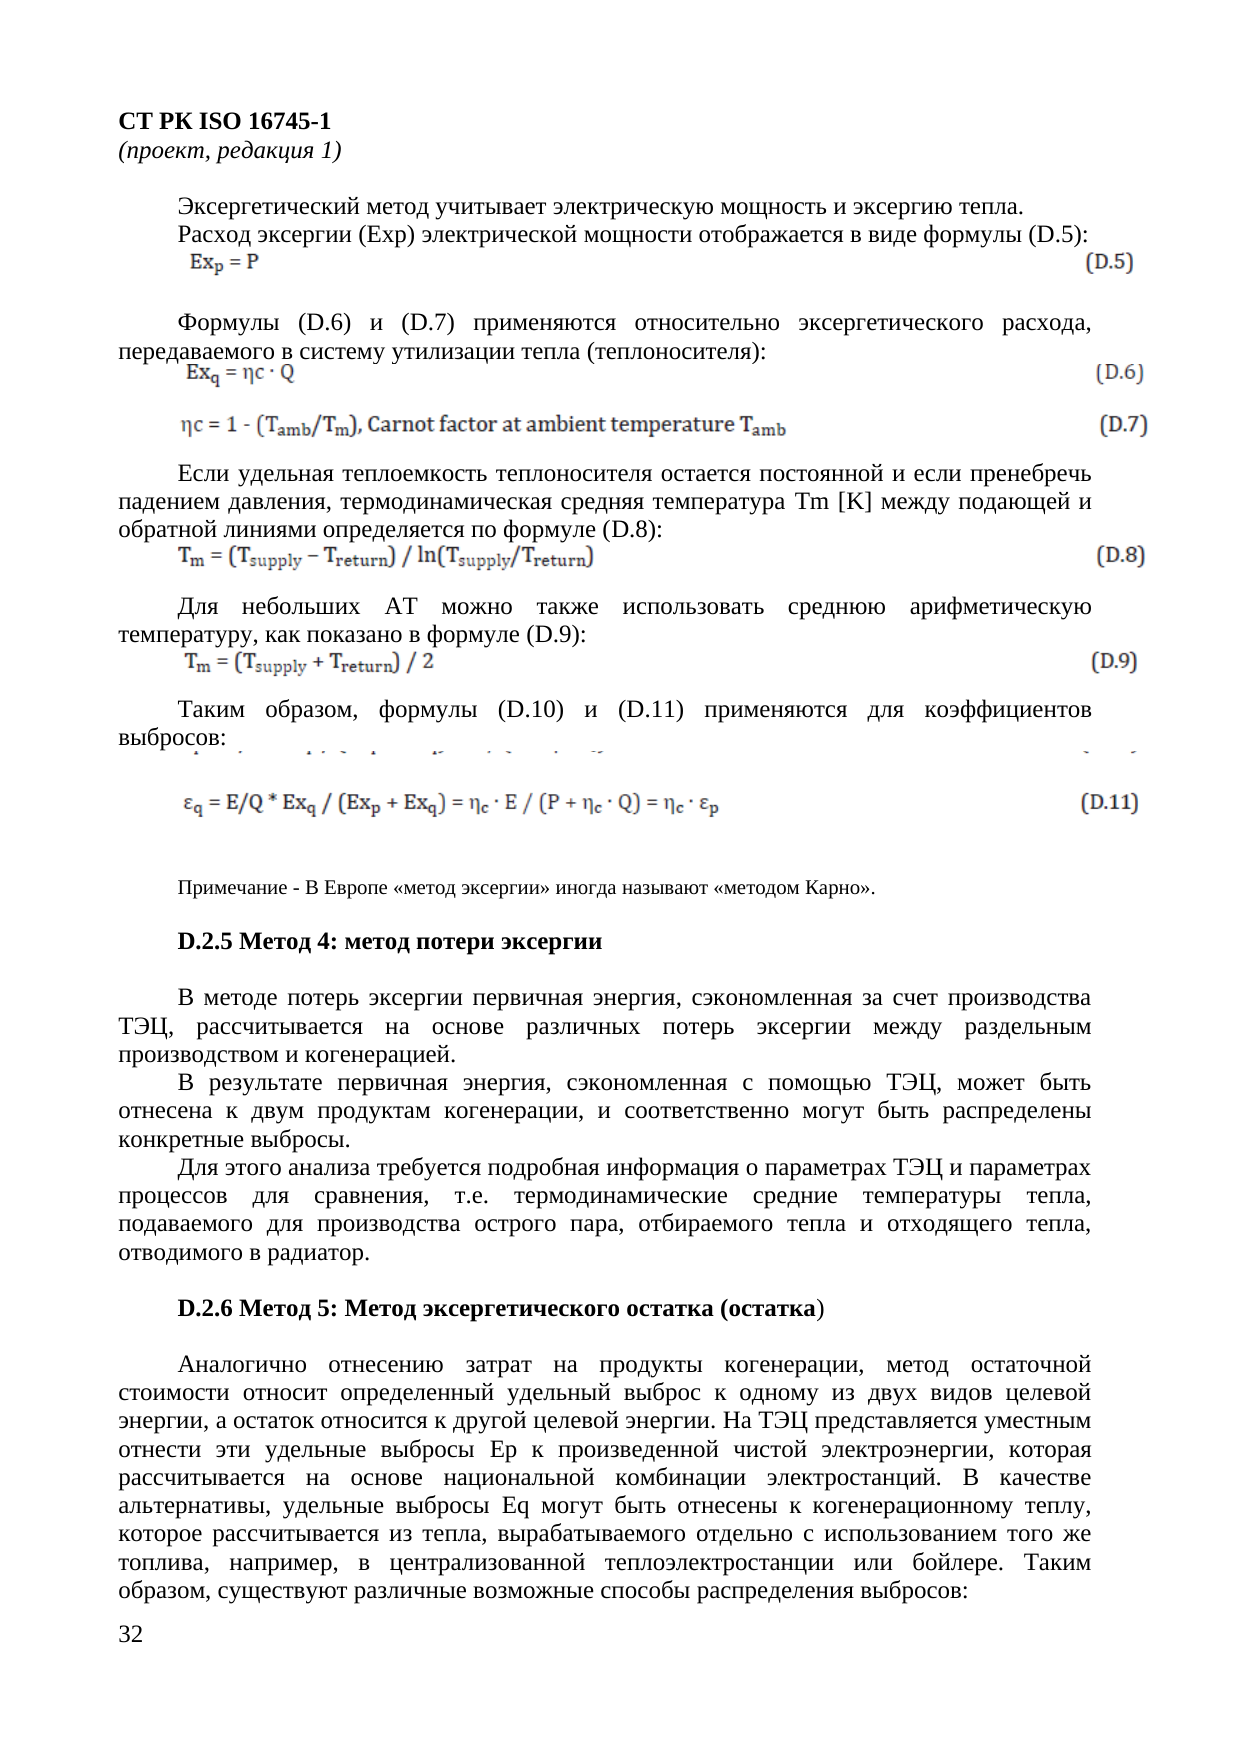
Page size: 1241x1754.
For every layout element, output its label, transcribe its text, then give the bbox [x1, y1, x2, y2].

text D.2.5 Метод 4: метод потери эксергии [118, 927, 1092, 955]
text Если удельная теплоемкость теплоносителя остается постоянной и если пренебречь падением давления, термодинамическая средняя температура Tm [K] между подающей и обратной линиями определяется по формуле (D.8): [118, 459, 1092, 543]
text Аналогично отнесению затрат на продукты когенерации, метод остаточной стоимости относит определенный удельный выброс к одному из двух видов целевой энергии, а остаток относится к другой целевой энергии. На ТЭЦ представляется уместным отнести эти удельные выбросы Ep к произведенной чистой электроэнергии, которая рассчитывается на основе национальной комбинации электростанций. В качестве альтернативы, удельные выбросы Eq могут быть отнесены к когенерационному теплу, которое рассчитывается из тепла, вырабатываемого отдельно с использованием того же топлива, например, в централизованной теплоэлектростанции или бойлере. Таким образом, существуют различные возможные способы распределения выбросов: [118, 1350, 1092, 1604]
text В результате первичная энергия, сэкономленная с помощью ТЭЦ, может быть отнесена к двум продуктам когенерации, и соответственно могут быть распределены конкретные выбросы. [118, 1068, 1092, 1152]
text Эксергетический метод учитывает электрическую мощность и эксергию тепла. [118, 192, 1092, 220]
text Для этого анализа требуется подробная информация о параметрах ТЭЦ и параметрах процессов для сравнения, т.е. термодинамические средние температуры тепла, подаваемого для производства острого пара, отбираемого тепла и отходящего тепла, отводимого в радиатор. [118, 1152, 1092, 1265]
text Формулы (D.6) и (D.7) применяются относительно эксергетического расхода, передаваемого в систему утилизации тепла (теплоносителя): [118, 308, 1092, 364]
text D.2.6 Метод 5: Метод эксергетического остатка (остатка) [118, 1293, 1092, 1322]
text Примечание - В Европе «метод эксергии» иногда называют «методом Карно». [118, 875, 1092, 899]
text Таким образом, формулы (D.10) и (D.11) применяются для коэффициентов выбросов: [118, 694, 1092, 751]
text В методе потерь эксергии первичная энергия, сэкономленная за счет производства ТЭЦ, рассчитывается на основе различных потерь эксергии между раздельным производством и когенерацией. [118, 983, 1092, 1068]
text Для небольших AT можно также использовать среднюю арифметическую температуру, как показано в формуле (D.9): [118, 592, 1092, 648]
text Расход эксергии (Exp) электрической мощности отображается в виде формулы (D.5): [118, 220, 1092, 248]
